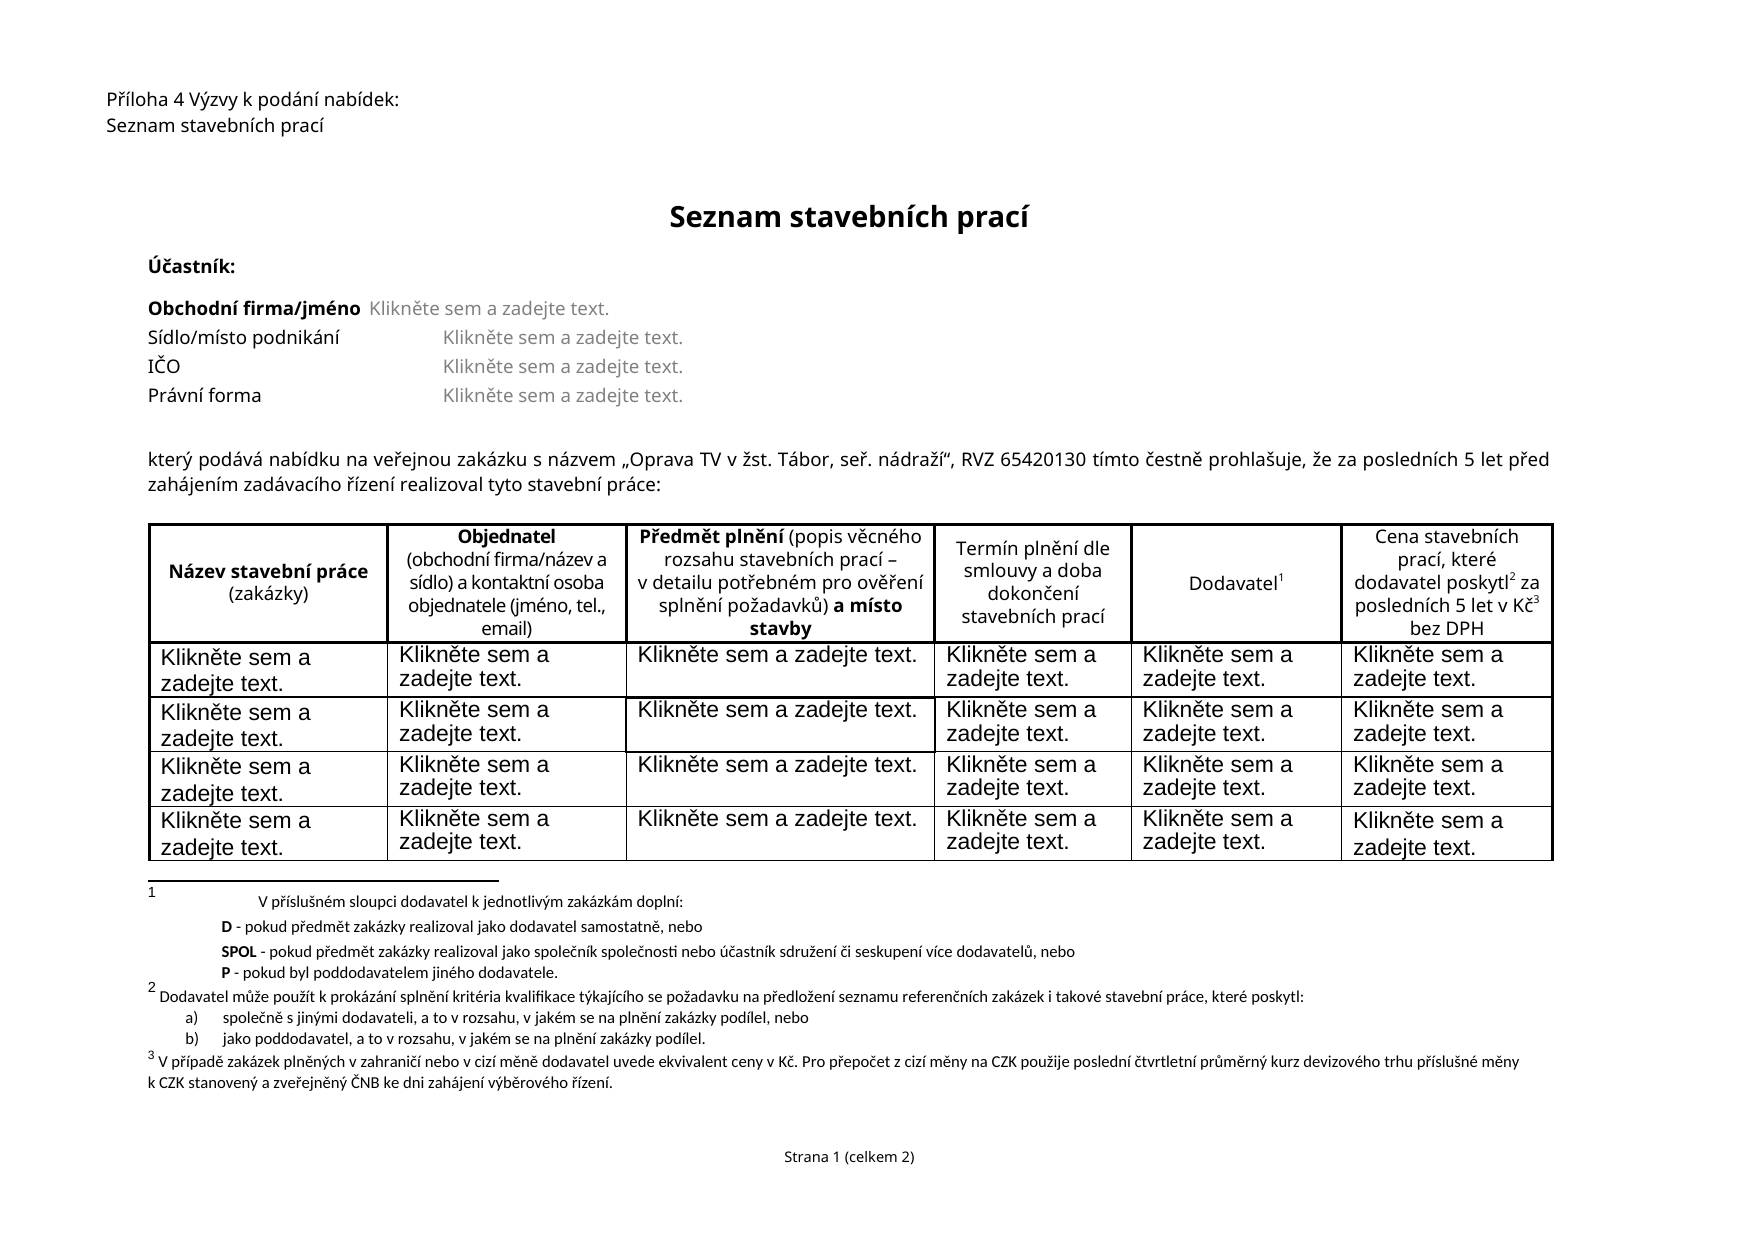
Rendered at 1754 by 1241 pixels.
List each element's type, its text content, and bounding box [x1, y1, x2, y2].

table_header Objednatel (obchodní firma/název a sídlo) a kontaktní osoba objednatele (jméno, tel., email) [389, 526, 625, 641]
table_header Cena stavebních prací, které dodavatel poskytl za posledních 5 let v Kč bez DPH [1343, 526, 1551, 641]
title Seznam stavebních prací [148, 196, 1551, 236]
table_header Termín plnění dle smlouvy a doba dokončení stavebních prací [936, 526, 1130, 641]
text IČO [148, 350, 1551, 379]
text Obchodní firma/jméno [148, 292, 1551, 321]
table_header Dodavatel [1133, 526, 1340, 641]
text Účastník: [148, 249, 1551, 279]
text Sídlo/místo podnikání [148, 321, 1551, 350]
table_header Předmět plnění (popis věcného rozsahu stavebních prací – v detailu potřebném pro ověření splnění požadavků) a místo stavby [628, 526, 933, 641]
text Právní forma [148, 379, 1551, 408]
table_header Název stavební práce (zakázky) [151, 526, 386, 641]
text který podává nabídku na veřejnou zakázku s názvem „Oprava TV v žst. Tábor, seř. nádraží“, RVZ 65420130 tímto čestně prohlašuje, že za posledních 5 let před zahájením zadávacího řízení realizoval tyto stavební práce: [148, 446, 1551, 497]
